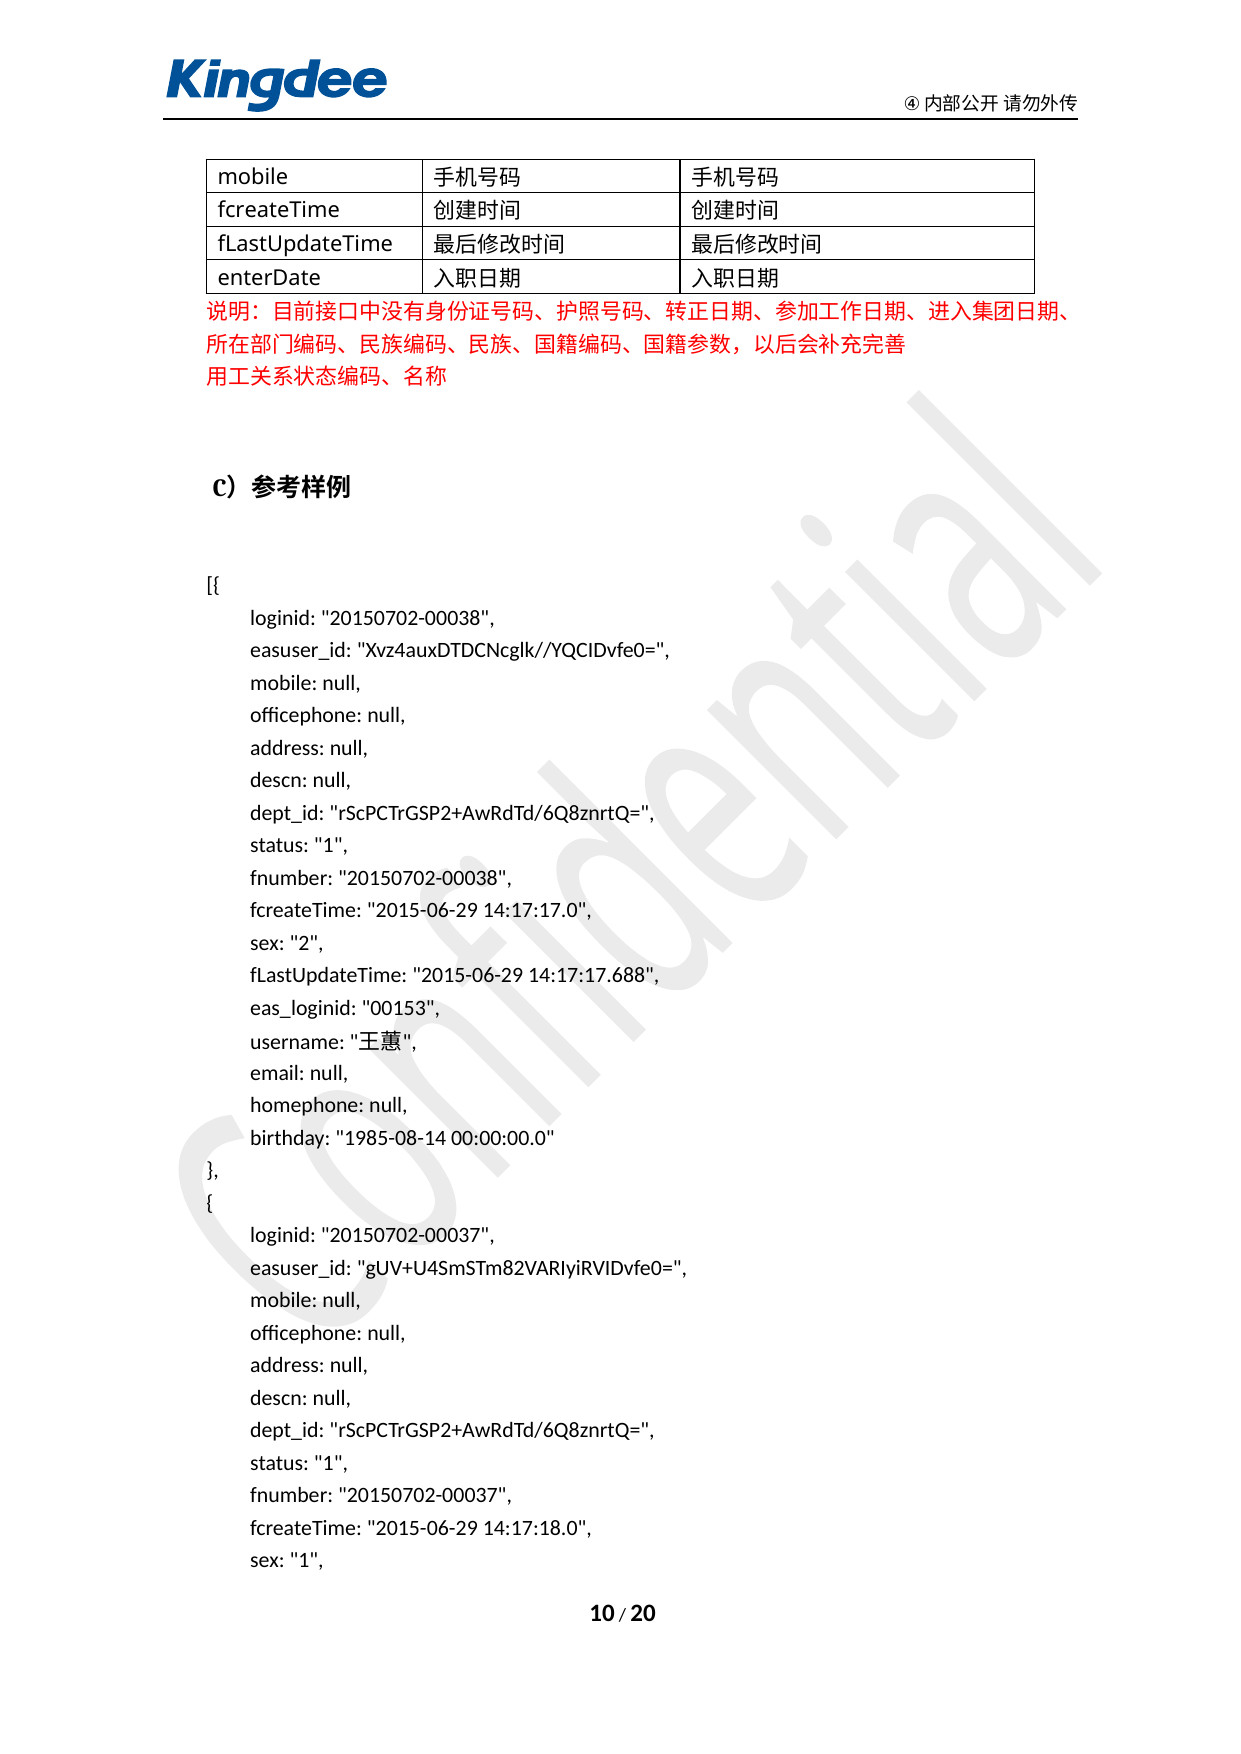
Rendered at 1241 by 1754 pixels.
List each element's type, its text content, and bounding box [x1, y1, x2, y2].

subtitle C）参考样例 [162, 453, 1078, 518]
text easuser_id: "gUV+U4SmSTm82VARIyiRVIDvfe0=", [206, 1251, 1078, 1284]
table_cell 创建时间 [423, 193, 679, 226]
text sex: "1", [206, 1544, 1078, 1576]
table_cell fLastUpdateTime [207, 227, 422, 259]
text address: null, [206, 1349, 1078, 1381]
text fLastUpdateTime: "2015-06-29 14:17:17.688", [206, 959, 1078, 991]
table_cell mobile [207, 160, 422, 192]
text username: "王蕙", [206, 1024, 1078, 1056]
text fcreateTime: "2015-06-29 14:17:17.0", [206, 894, 1078, 926]
text descn: null, [206, 764, 1078, 796]
table_cell 最后修改时间 [423, 227, 679, 259]
text officephone: null, [206, 1316, 1078, 1349]
text mobile: null, [206, 1284, 1078, 1316]
table_cell fcreateTime [207, 193, 422, 226]
text descn: null, [206, 1381, 1078, 1414]
text 用工关系状态编码、名称 [206, 359, 1078, 391]
text status: "1", [206, 829, 1078, 861]
table_cell 手机号码 [681, 160, 1034, 192]
text birthday: "1985-08-14 00:00:00.0" [206, 1121, 1078, 1154]
text dept_id: "rScPCTrGSP2+AwRdTd/6Q8znrtQ=", [206, 1414, 1078, 1446]
text loginid: "20150702-00038", [206, 601, 1078, 634]
text fnumber: "20150702-00038", [206, 861, 1078, 894]
text officephone: null, [206, 699, 1078, 731]
text [{ [206, 569, 1078, 601]
text fcreateTime: "2015-06-29 14:17:18.0", [206, 1511, 1078, 1544]
text email: null, [206, 1056, 1078, 1089]
text { [206, 1186, 1078, 1219]
text status: "1", [206, 1446, 1078, 1479]
text eas_loginid: "00153", [206, 991, 1078, 1024]
text 说明：目前接口中没有身份证号码、护照号码、转正日期、参加工作日期、进入集团日期、所在部门编码、民族编码、民族、国籍编码、国籍参数，以后会补充完善 [206, 294, 1078, 359]
text }, [206, 1154, 1078, 1186]
text address: null, [206, 731, 1078, 764]
text homephone: null, [206, 1089, 1078, 1121]
table_cell 入职日期 [681, 260, 1034, 293]
text loginid: "20150702-00037", [206, 1219, 1078, 1251]
text dept_id: "rScPCTrGSP2+AwRdTd/6Q8znrtQ=", [206, 796, 1078, 829]
table_cell 入职日期 [423, 260, 679, 293]
text easuser_id: "Xvz4auxDTDCNcglk//YQCIDvfe0=", [206, 634, 1078, 666]
table_cell enterDate [207, 260, 422, 293]
text mobile: null, [206, 666, 1078, 699]
text sex: "2", [206, 926, 1078, 959]
text fnumber: "20150702-00037", [206, 1479, 1078, 1511]
table_cell 最后修改时间 [681, 227, 1034, 259]
table_cell 创建时间 [681, 193, 1034, 226]
table_cell 手机号码 [423, 160, 679, 192]
